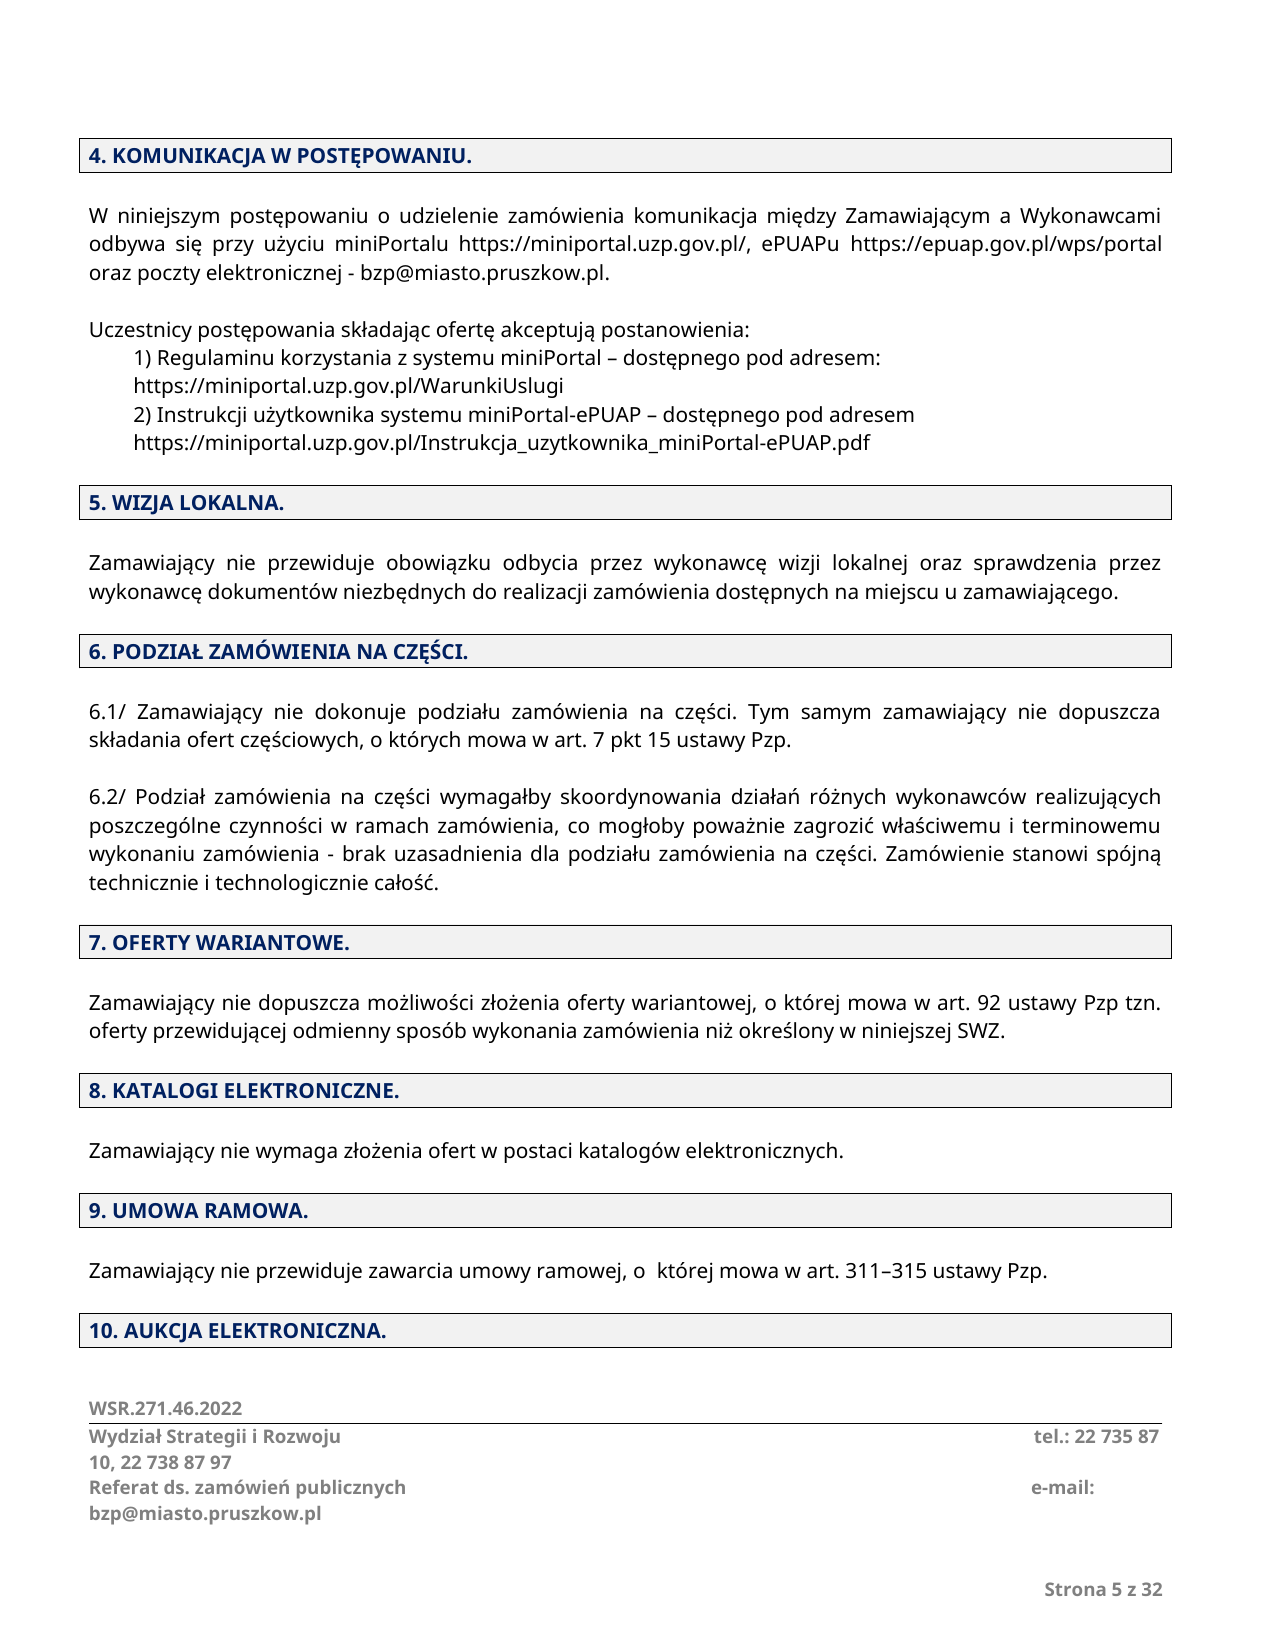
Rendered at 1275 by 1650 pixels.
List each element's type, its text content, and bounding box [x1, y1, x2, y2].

text 6. PODZIAŁ ZAMÓWIENIA NA CZĘŚCI. [80, 635, 1171, 667]
text Zamawiający nie przewiduje zawarcia umowy ramowej, o której mowa w art. 311–315 ustawy Pzp. [89, 1256, 1162, 1284]
text 1) Regulaminu korzystania z systemu miniPortal – dostępnego pod adresem: https://miniportal.uzp.gov.pl/WarunkiUslugi [133, 343, 1162, 400]
text 7. OFERTY WARIANTOWE. [80, 926, 1171, 958]
text W niniejszym postępowaniu o udzielenie zamówienia komunikacja między Zamawiającym a Wykonawcami odbywa się przy użyciu miniPortalu https://miniportal.uzp.gov.pl/, ePUAPu https://epuap.gov.pl/wps/portal oraz poczty elektronicznej - bzp@miasto.pruszkow.pl. [89, 201, 1162, 286]
text 10. AUKCJA ELEKTRONICZNA. [80, 1314, 1171, 1347]
text 6.1/ Zamawiający nie dokonuje podziału zamówienia na części. Tym samym zamawiający nie dopuszcza składania ofert częściowych, o których mowa w art. 7 pkt 15 ustawy Pzp. [89, 697, 1162, 754]
text Zamawiający nie wymaga złożenia ofert w postaci katalogów elektronicznych. [89, 1136, 1162, 1164]
text 8. KATALOGI ELEKTRONICZNE. [80, 1074, 1171, 1107]
text 5. WIZJA LOKALNA. [80, 486, 1171, 519]
text Zamawiający nie dopuszcza możliwości złożenia oferty wariantowej, o której mowa w art. 92 ustawy Pzp tzn. oferty przewidującej odmienny sposób wykonania zamówienia niż określony w niniejszej SWZ. [89, 988, 1162, 1044]
text 4. KOMUNIKACJA W POSTĘPOWANIU. [80, 139, 1171, 172]
text 2) Instrukcji użytkownika systemu miniPortal-ePUAP – dostępnego pod adresem https://miniportal.uzp.gov.pl/Instrukcja_uzytkownika_miniPortal-ePUAP.pdf [133, 400, 1162, 457]
text Zamawiający nie przewiduje obowiązku odbycia przez wykonawcę wizji lokalnej oraz sprawdzenia przez wykonawcę dokumentów niezbędnych do realizacji zamówienia dostępnych na miejscu u zamawiającego. [89, 548, 1162, 605]
text Uczestnicy postępowania składając ofertę akceptują postanowienia: [89, 315, 1162, 343]
text 6.2/ Podział zamówienia na części wymagałby skoordynowania działań różnych wykonawców realizujących poszczególne czynności w ramach zamówienia, co mogłoby poważnie zagrozić właściwemu i terminowemu wykonaniu zamówienia - brak uzasadnienia dla podziału zamówienia na części. Zamówienie stanowi spójną technicznie i technologicznie całość. [89, 782, 1162, 896]
text 9. UMOWA RAMOWA. [80, 1194, 1171, 1227]
